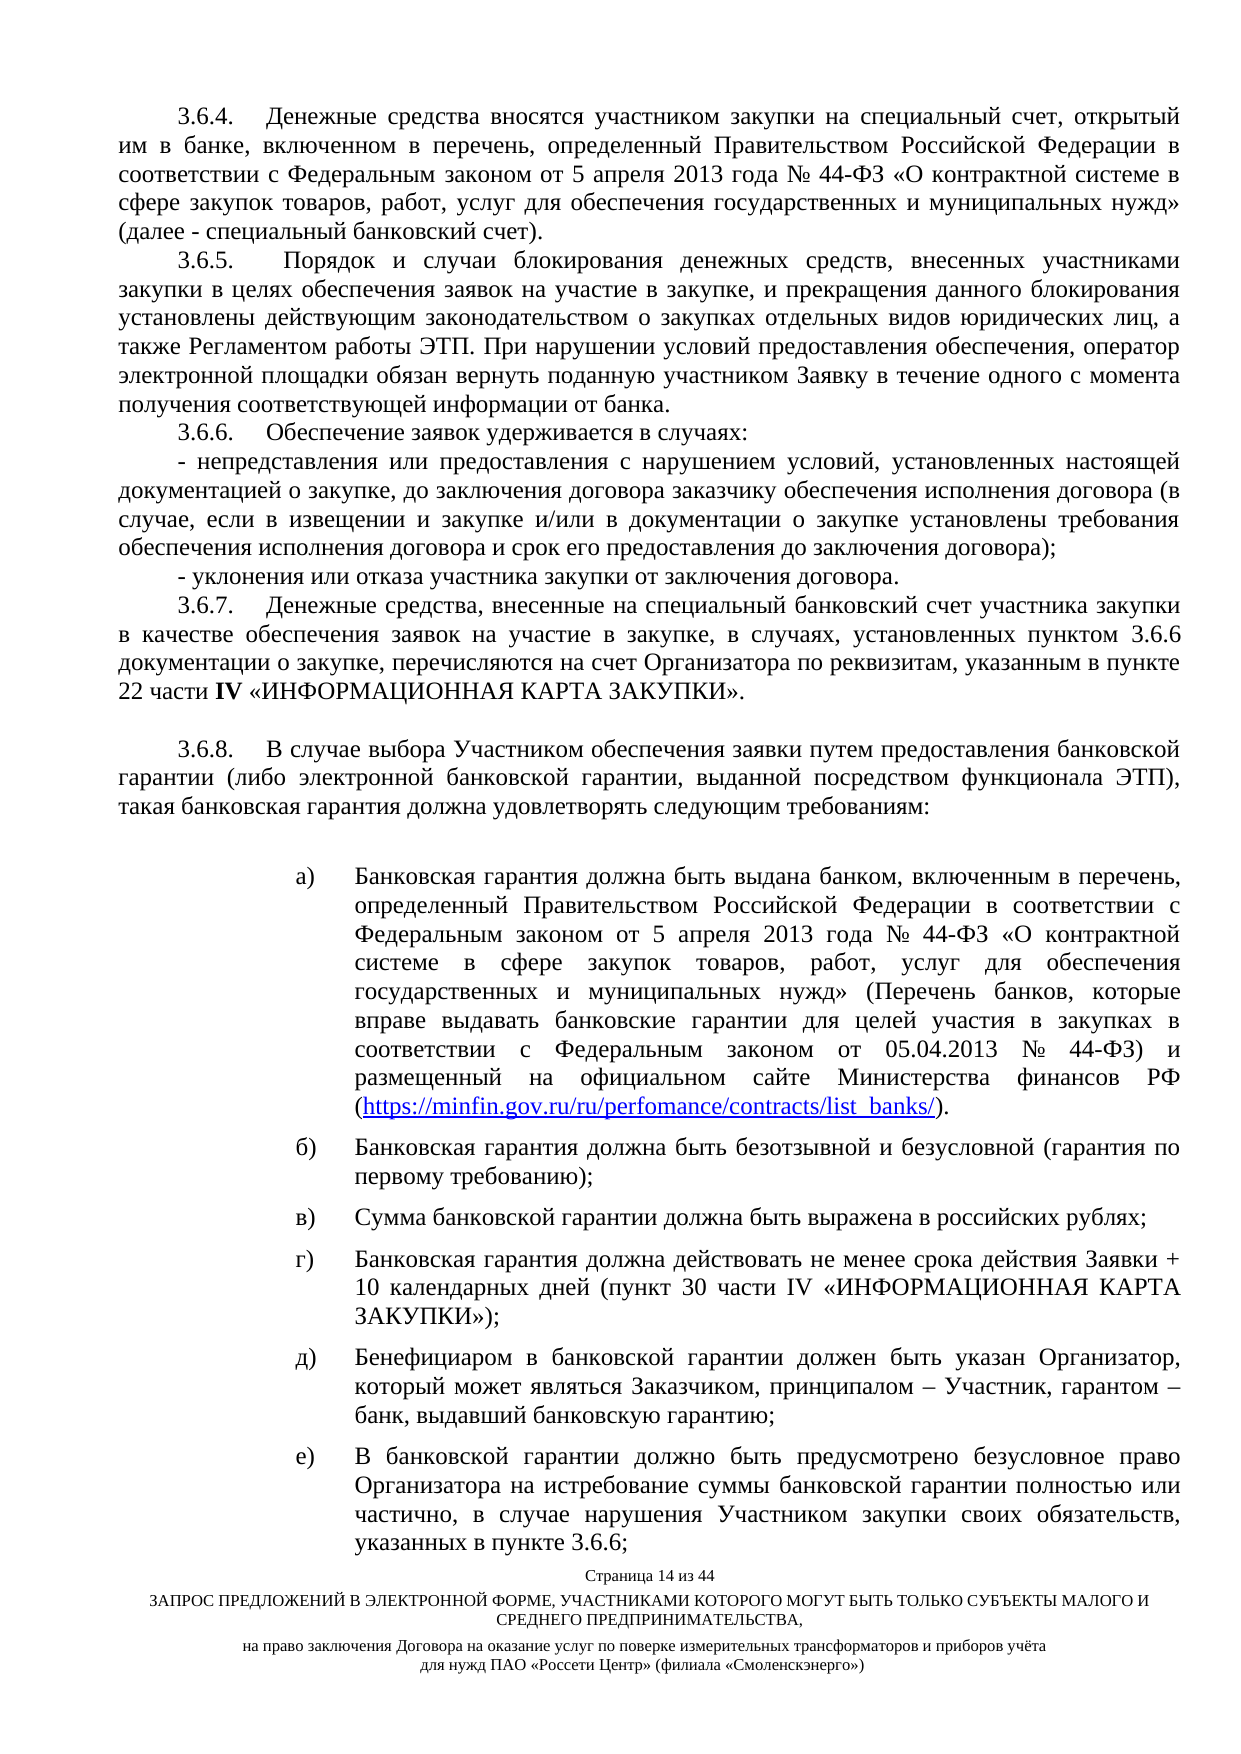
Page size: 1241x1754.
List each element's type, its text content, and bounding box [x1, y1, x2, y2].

subtitle В случае выбора Участником обеспечения заявки путем предоставления банковской гарантии (либо электронной банковской гарантии, выданной посредством функционала ЭТП), такая банковская гарантия должна удовлетворять следующим требованиям: [118, 734, 1181, 820]
list Банковская гарантия должна действовать не менее срока действия Заявки + 10 календарных дней (пункт 30 части IV «ИНФОРМАЦИОННАЯ КАРТА ЗАКУПКИ»); [295, 1244, 1181, 1330]
list Банковская гарантия должна быть выдана банком, включенным в перечень, определенный Правительством Российской Федерации в соответствии с Федеральным законом от 5 апреля 2013 года № 44-ФЗ «О контрактной системе в сфере закупок товаров, работ, услуг для обеспечения государственных и муниципальных нужд» (Перечень банков, которые вправе выдавать банковские гарантии для целей участия в закупках в соответствии с Федеральным законом от 05.04.2013 № 44-ФЗ) и размещенный на официальном сайте Министерства финансов РФ (https://minfin.gov.ru/ru/perfomance/contracts/list_banks/). [295, 861, 1181, 1120]
list В банковской гарантии должно быть предусмотрено безусловное право Организатора на истребование суммы банковской гарантии полностью или частично, в случае нарушения Участником закупки своих обязательств, указанных в пункте 3.6.6; [295, 1441, 1181, 1556]
list Бенефициаром в банковской гарантии должен быть указан Организатор, который может являться Заказчиком, принципалом – Участник, гарантом – банк, выдавший банковскую гарантию; [295, 1342, 1181, 1429]
text - непредставления или предоставления с нарушением условий, установленных настоящей документацией о закупке, до заключения договора заказчику обеспечения исполнения договора (в случае, если в извещении и закупке и/или в документации о закупке установлены требования обеспечения исполнения договора и срок его предоставления до заключения договора); [118, 446, 1181, 561]
subtitle Порядок и случаи блокирования денежных средств, внесенных участниками закупки в целях обеспечения заявок на участие в закупке, и прекращения данного блокирования установлены действующим законодательством о закупках отдельных видов юридических лиц, а также Регламентом работы ЭТП. При нарушении условий предоставления обеспечения, оператор электронной площадки обязан вернуть поданную участником Заявку в течение одного с момента получения соответствующей информации от банка. [118, 245, 1181, 417]
subtitle Обеспечение заявок удерживается в случаях: [118, 417, 1181, 446]
subtitle Денежные средства, внесенные на специальный банковский счет участника закупки в качестве обеспечения заявок на участие в закупке, в случаях, установленных пунктом 3.6.6 документации о закупке, перечисляются на счет Организатора по реквизитам, указанным в пункте 22 части IV «ИНФОРМАЦИОННАЯ КАРТА ЗАКУПКИ». [118, 590, 1181, 705]
list Банковская гарантия должна быть безотзывной и безусловной (гарантия по первому требованию); [295, 1132, 1181, 1190]
list Сумма банковской гарантии должна быть выражена в российских рублях; [295, 1202, 1181, 1231]
text - уклонения или отказа участника закупки от заключения договора. [118, 561, 1181, 590]
subtitle Денежные средства вносятся участником закупки на специальный счет, открытый им в банке, включенном в перечень, определенный Правительством Российской Федерации в соответствии с Федеральным законом от 5 апреля 2013 года № 44-ФЗ «О контрактной системе в сфере закупок товаров, работ, услуг для обеспечения государственных и муниципальных нужд» (далее - специальный банковский счет). [118, 101, 1181, 245]
